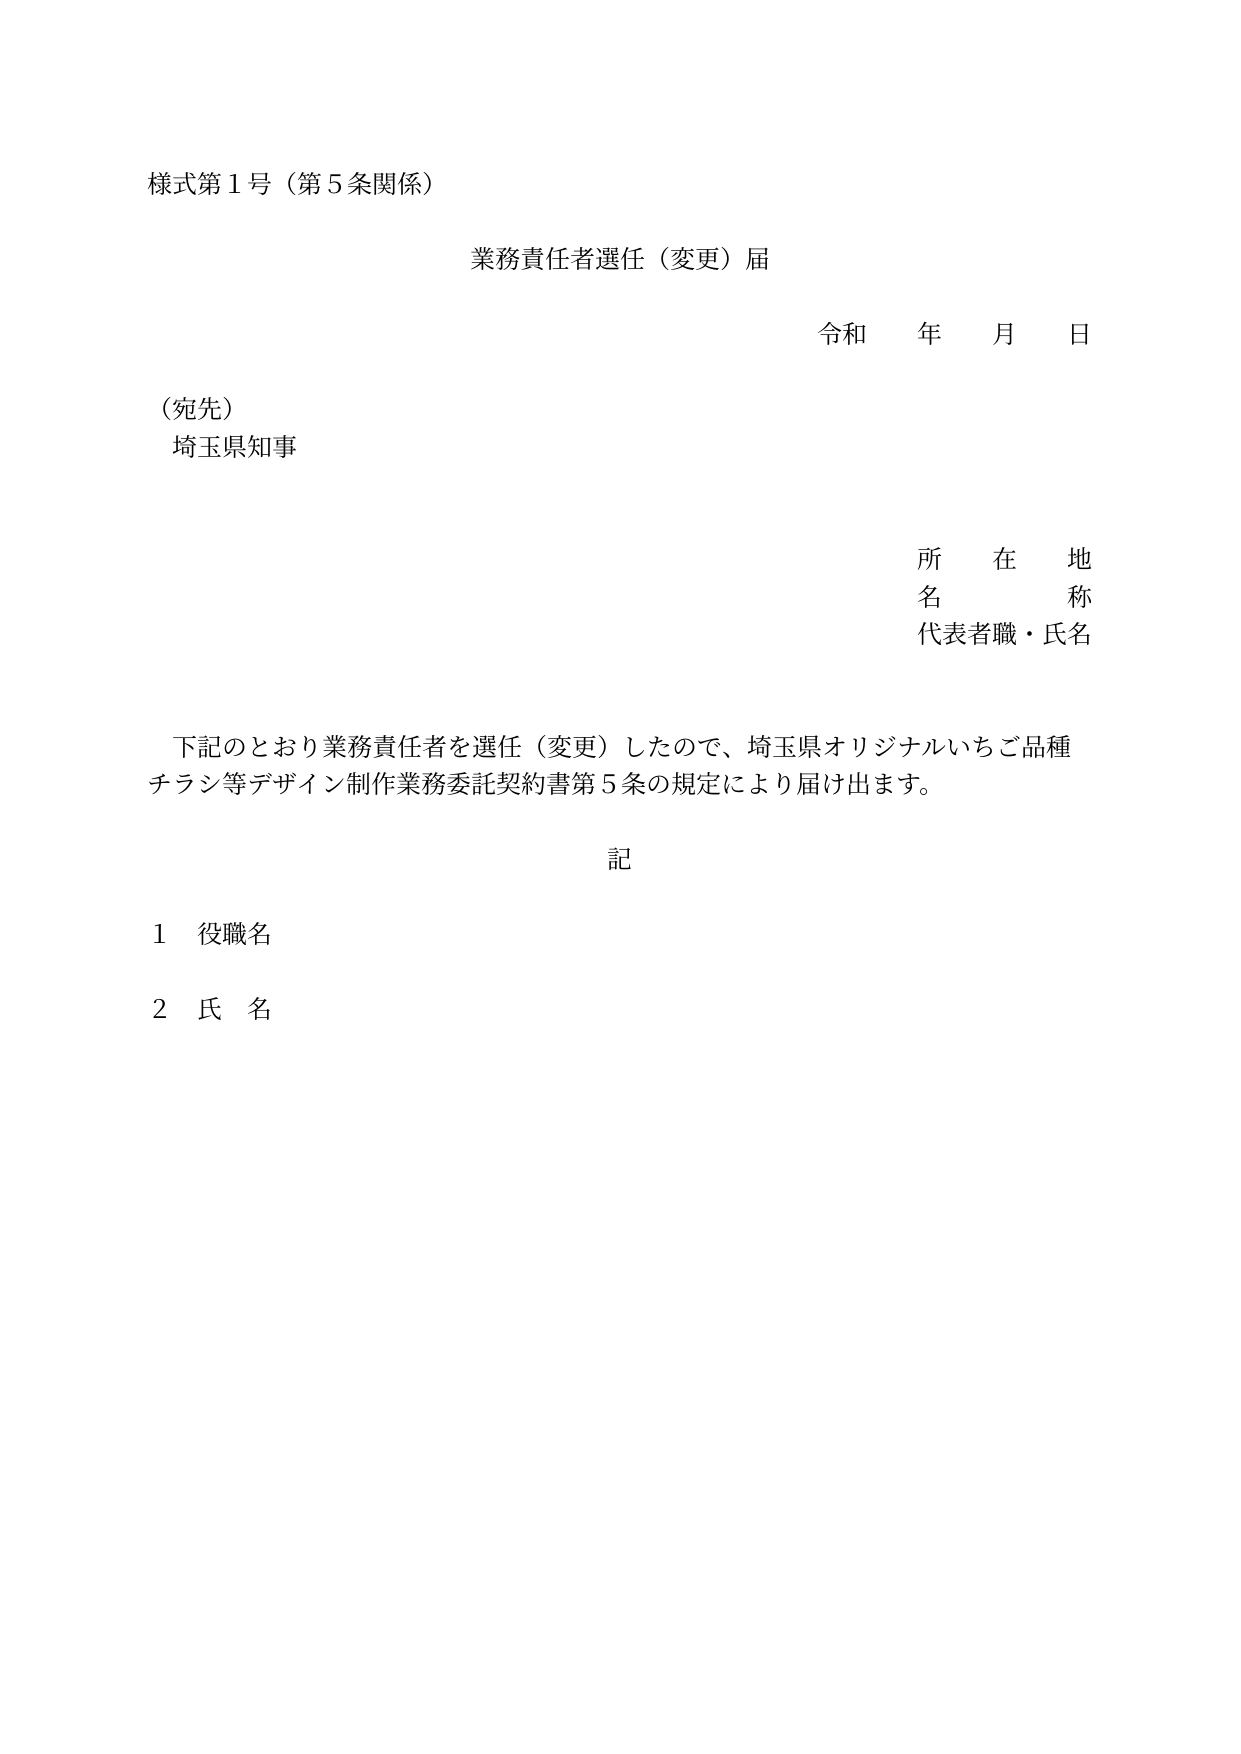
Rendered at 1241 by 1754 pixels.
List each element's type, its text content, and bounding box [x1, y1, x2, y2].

text 様式第１号（第５条関係） [148, 164, 1092, 202]
text 記 [148, 839, 1092, 877]
text 業務責任者選任（変更）届 [148, 239, 1092, 277]
text 所 在 地 [148, 539, 1092, 577]
text 代表者職・氏名 [148, 614, 1092, 652]
text （宛先） [148, 389, 1092, 427]
text 下記のとおり業務責任者を選任（変更）したので、埼玉県オリジナルいちご品種チラシ等デザイン制作業務委託契約書第５条の規定により届け出ます。 [148, 727, 1092, 802]
text 名 称 [148, 577, 1092, 614]
text 令和 年 月 日 [148, 314, 1092, 352]
text ２ 氏 名 [148, 989, 1092, 1027]
text １ 役職名 [148, 914, 1092, 952]
text 埼玉県知事 [148, 427, 1092, 464]
